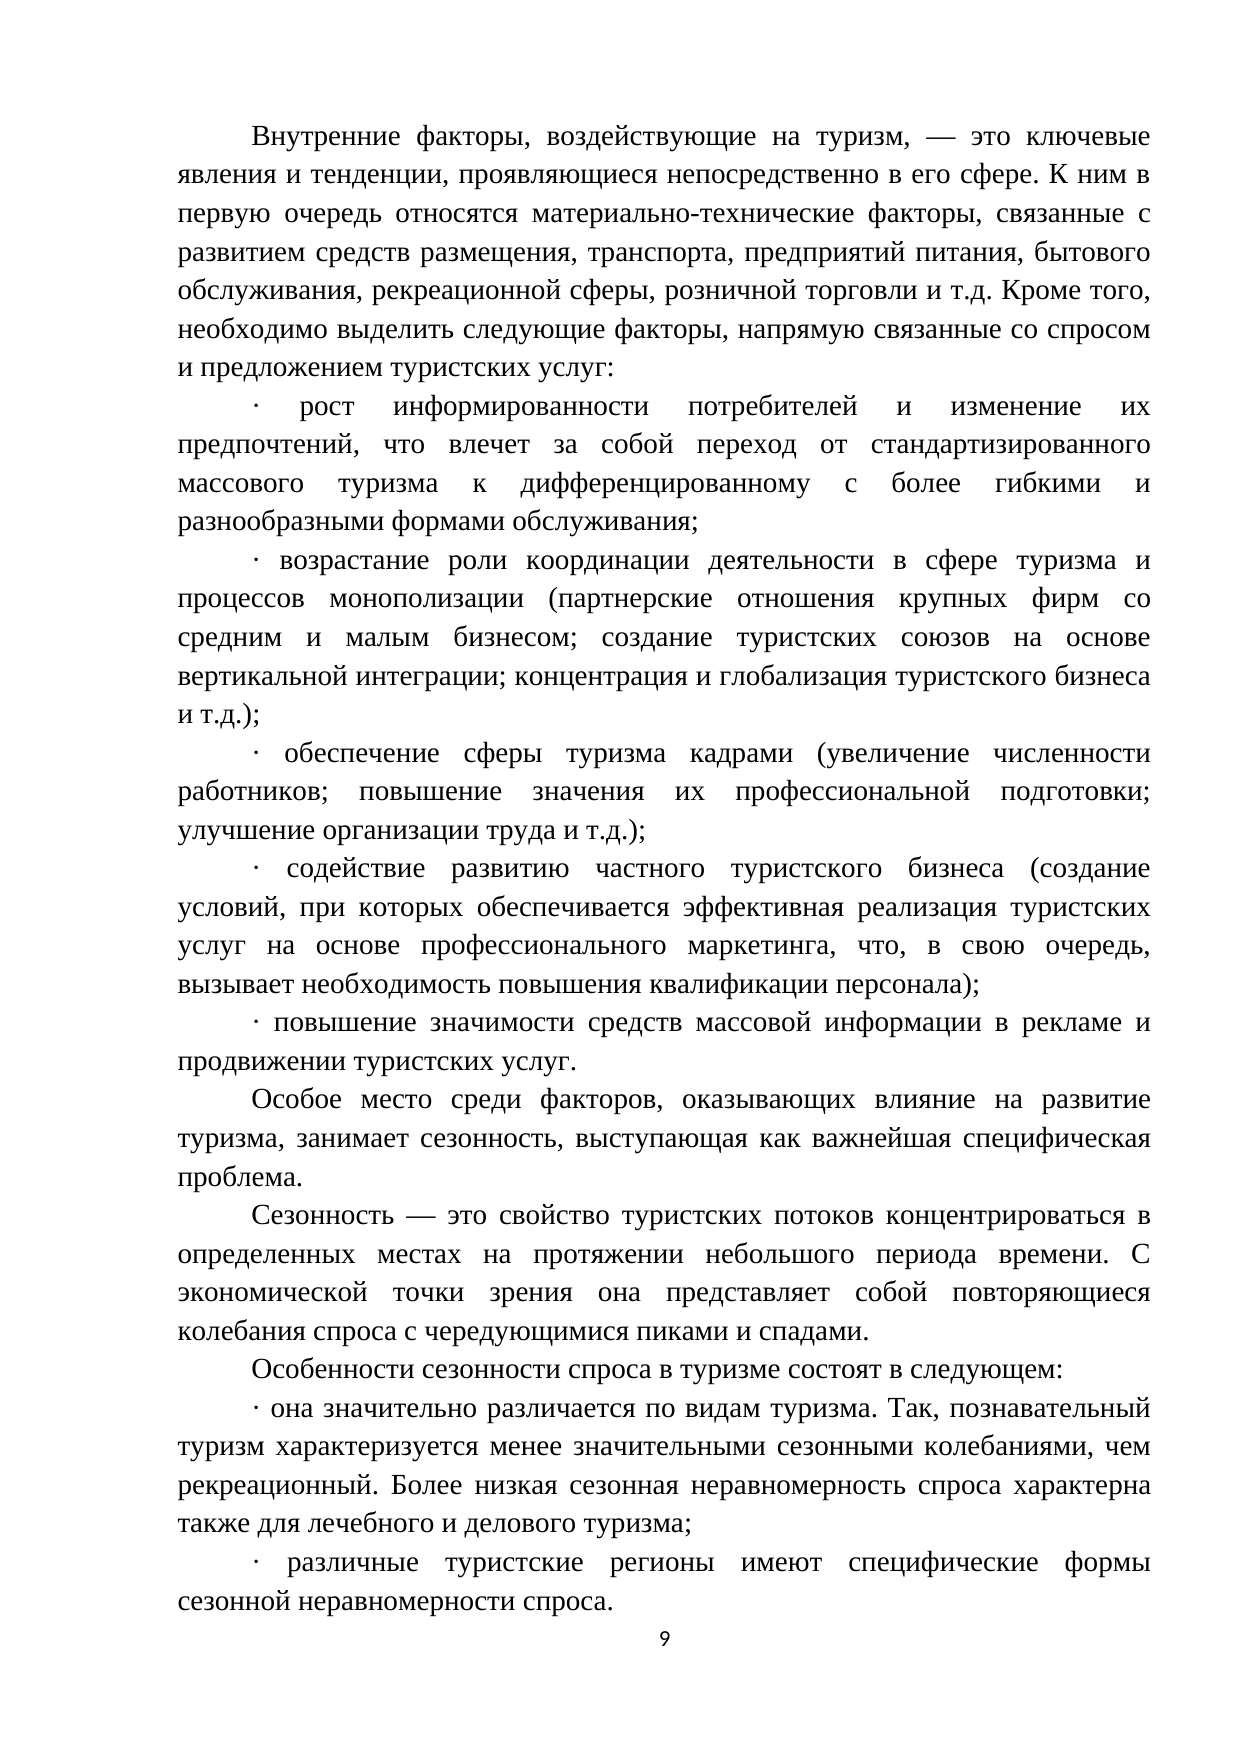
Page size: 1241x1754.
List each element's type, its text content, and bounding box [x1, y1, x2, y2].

list Особенности сезонности спроса в туризме состоят в следующем: [177, 1351, 1152, 1385]
list · рост информированности потребителей и изменение их предпочтений, что влечет за собой переход от стандартизированного массового туризма к дифференцированному с более гибкими и разнообразными формами обслуживания; [177, 388, 1152, 537]
list · возрастание роли координации деятельности в сфере туризма и процессов монополизации (партнерские отношения крупных фирм со средним и малым бизнесом; создание туристских союзов на основе вертикальной интеграции; концентрация и глобализация туристского бизнеса и т.д.); [177, 542, 1152, 730]
list Сезонность — это свойство туристских потоков концентрироваться в определенных местах на протяжении небольшого периода времени. С экономической точки зрения она представляет собой повторяющиеся колебания спроса с чередующимися пиками и спадами. [177, 1197, 1152, 1346]
list · различные туристские регионы имеют специфические формы сезонной неравномерности спроса. [177, 1544, 1152, 1616]
list · содействие развитию частного туристского бизнеса (создание условий, при которых обеспечивается эффективная реализация туристских услуг на основе профессионального маркетинга, что, в свою очередь, вызывает необходимость повышения квалификации персонала); [177, 850, 1152, 999]
list · она значительно различается по видам туризма. Так, познавательный туризм характеризуется менее значительными сезонными колебаниями, чем рекреационный. Более низкая сезонная неравномерность спроса характерна также для лечебного и делового туризма; [177, 1390, 1152, 1539]
list Внутренние факторы, воздействующие на туризм, — это ключевые явления и тенденции, проявляющиеся непосредственно в его сфере. К ним в первую очередь относятся материально-технические факторы, связанные с развитием средств размещения, транспорта, предприятий питания, бытового обслуживания, рекреационной сферы, розничной торговли и т.д. Кроме того, необходимо выделить следующие факторы, напрямую связанные со спросом и предложением туристских услуг: [177, 118, 1152, 383]
list · обеспечение сферы туризма кадрами (увеличение численности работников; повышение значения их профессиональной подготовки; улучшение организации труда и т.д.); [177, 735, 1152, 845]
list Особое место среди факторов, оказывающих влияние на развитие туризма, занимает сезонность, выступающая как важнейшая специфическая проблема. [177, 1082, 1152, 1192]
list · повышение значимости средств массовой информации в рекламе и продвижении туристских услуг. [177, 1004, 1152, 1077]
